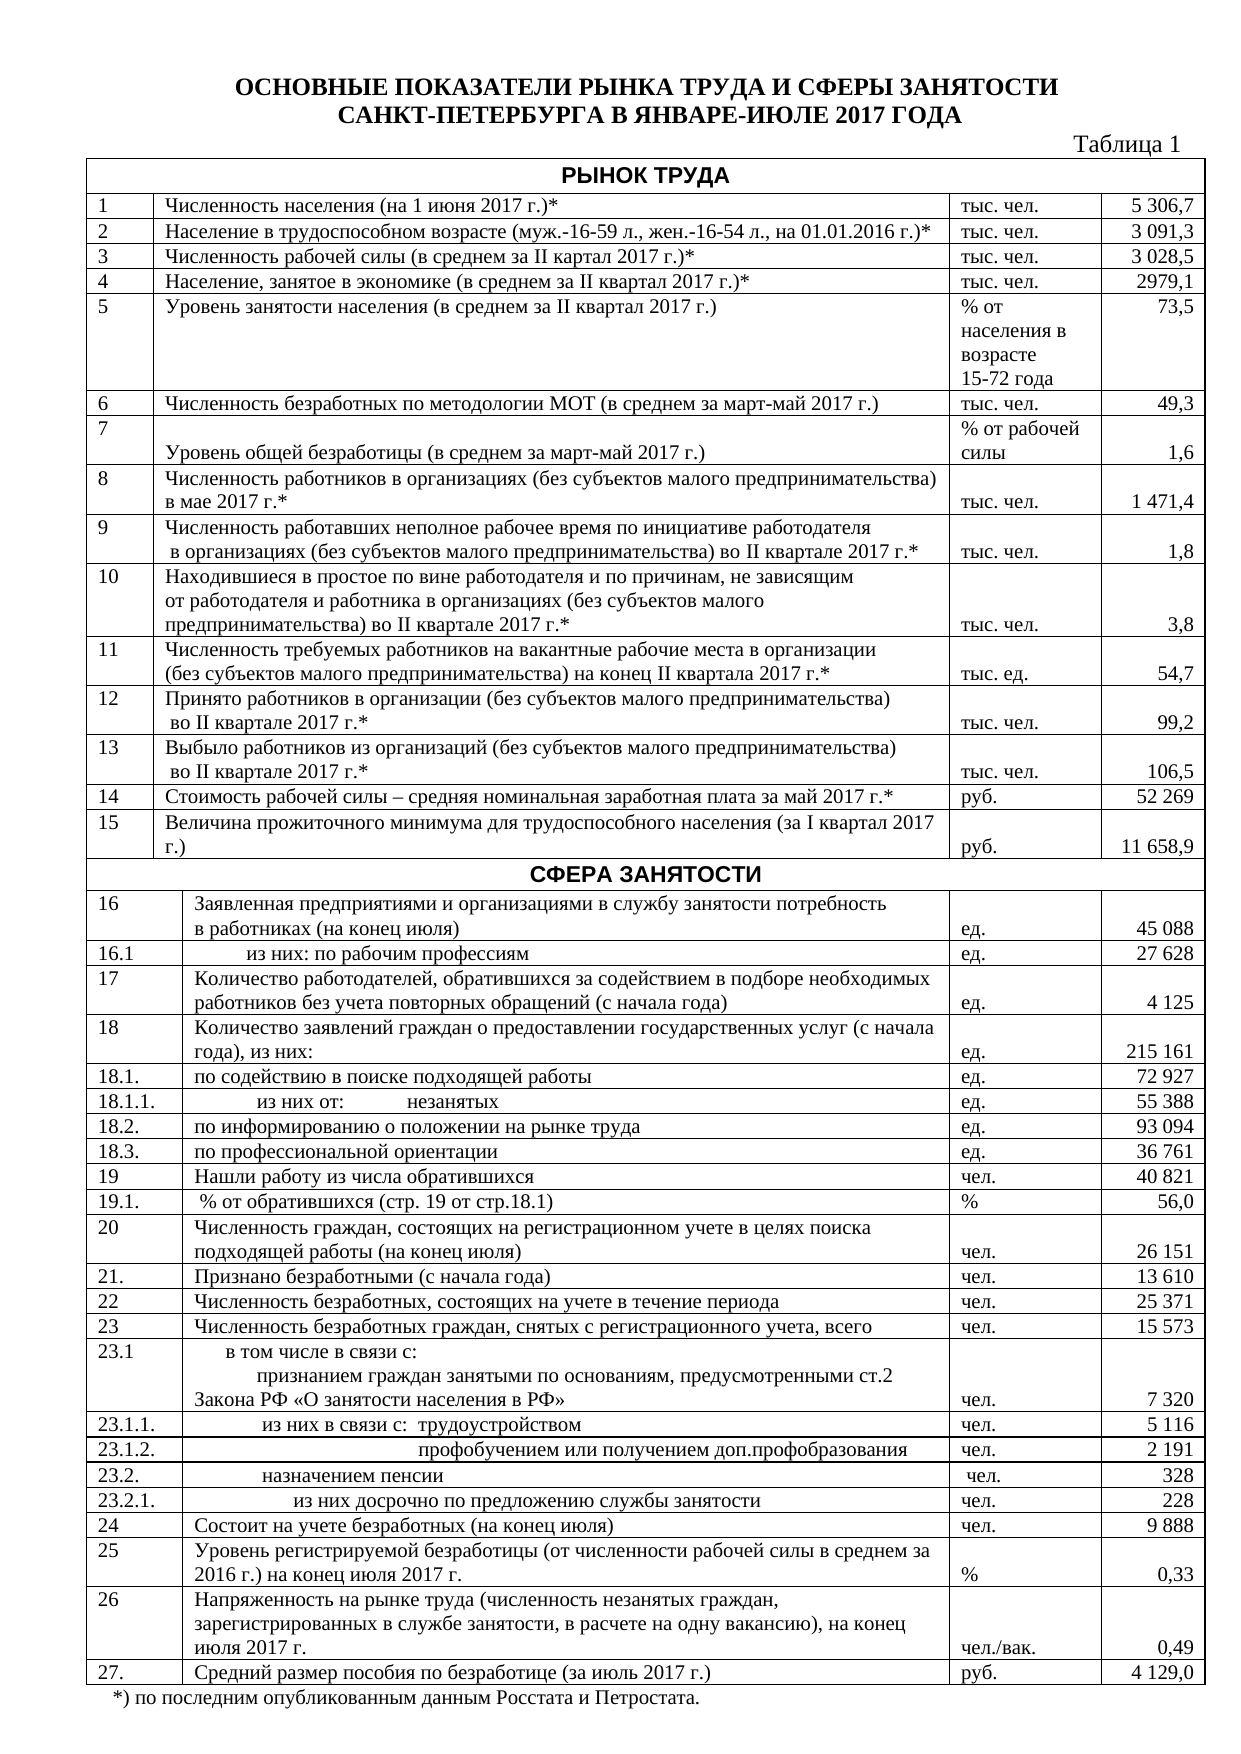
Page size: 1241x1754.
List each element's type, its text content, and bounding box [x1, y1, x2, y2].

table_cell Признано безработными (с начала года) [183, 1264, 949, 1288]
table_cell Численность безработных по методологии МОТ (в среднем за март-май 2017 г.) [154, 391, 949, 415]
table_cell 3,8 [1102, 564, 1204, 636]
table_cell руб. [950, 785, 1101, 808]
table_cell Состоит на учете безработных (на конец июля) [183, 1513, 949, 1537]
table_cell 26 [87, 1587, 182, 1659]
table_cell Население, занятое в экономике (в среднем за II квартал 2017 г.)* [154, 269, 949, 293]
table_cell 45 088 [1102, 891, 1204, 939]
table_cell Заявленная предприятиями и организациями в службу занятости потребность в работниках (на конец июля) [183, 891, 949, 939]
table_cell 11 658,9 [1102, 810, 1204, 858]
table_cell 40 821 [1102, 1164, 1204, 1188]
table_cell 3 [87, 244, 153, 268]
table_cell по профессиональной ориентации [183, 1139, 949, 1163]
table_cell Величина прожиточного минимума для трудоспособного населения (за I квартал 2017 г.) [154, 810, 949, 858]
table_cell тыс. чел. [950, 219, 1101, 243]
table_cell 93 094 [1102, 1114, 1204, 1138]
table_cell 99,2 [1102, 686, 1204, 734]
table_cell тыс. чел. [950, 194, 1101, 217]
table_cell 26 151 [1102, 1215, 1204, 1263]
table_cell 15 573 [1102, 1314, 1204, 1338]
table_cell 14 [87, 785, 153, 808]
table_cell ед. [950, 966, 1101, 1014]
table_cell по содействию в поиске подходящей работы [183, 1064, 949, 1088]
table_cell чел. [950, 1215, 1101, 1263]
table_cell 4 [87, 269, 153, 293]
table_cell 4 125 [1102, 966, 1204, 1014]
table_cell Нашли работу из числа обратившихся [183, 1164, 949, 1188]
table_cell тыс. чел. [950, 735, 1101, 783]
table_cell 1 [87, 194, 153, 217]
table_cell 6 [87, 391, 153, 415]
table_cell чел. [950, 1438, 1101, 1461]
table_cell 1,6 [1102, 416, 1204, 464]
table_cell 13 [87, 735, 153, 783]
table_cell 18.1. [87, 1064, 182, 1088]
table_cell Численность безработных, состоящих на учете в течение периода [183, 1289, 949, 1313]
table_cell 54,7 [1102, 637, 1204, 685]
table_cell Численность безработных граждан, снятых с регистрационного учета, всего [183, 1314, 949, 1338]
table_cell 49,3 [1102, 391, 1204, 415]
table_cell руб. [950, 810, 1101, 858]
table_cell Находившиеся в простое по вине работодателя и по причинам, не зависящим от работодателя и работника в организациях (без субъектов малого предпринимательства) во II квартале 2017 г.* [154, 564, 949, 636]
table_cell чел. [950, 1513, 1101, 1537]
table_cell 1 471,4 [1102, 465, 1204, 513]
table_cell 16 [87, 891, 182, 939]
table_cell Средний размер пособия по безработице (за июль 2017 г.) [183, 1660, 949, 1684]
table_cell 2979,1 [1102, 269, 1204, 293]
table_cell Принято работников в организации (без субъектов малого предпринимательства) во II квартале 2017 г.* [154, 686, 949, 734]
table_cell чел. [950, 1488, 1101, 1512]
text ОСНОВНЫЕ ПОКАЗАТЕЛИ РЫНКА ТРУДА И СФЕРЫ ЗАНЯТОСТИ [112, 72, 1181, 100]
table_cell Численность рабочей силы (в среднем за II картал 2017 г.)* [154, 244, 949, 268]
table_cell 4 129,0 [1102, 1660, 1204, 1684]
table_cell 106,5 [1102, 735, 1204, 783]
table_cell 9 [87, 515, 153, 563]
table_cell Численность требуемых работников на вакантные рабочие места в организации (без субъектов малого предпринимательства) на конец II квартала 2017 г.* [154, 637, 949, 685]
table_cell 12 [87, 686, 153, 734]
table_cell тыс. ед. [950, 637, 1101, 685]
table_cell 25 371 [1102, 1289, 1204, 1313]
table_cell ед. [950, 1139, 1101, 1163]
table_cell 5 [87, 294, 153, 390]
table_cell 23.1.2. [87, 1438, 182, 1461]
table_cell из них досрочно по предложению службы занятости [183, 1488, 949, 1512]
table_cell 0,33 [1102, 1538, 1204, 1586]
table_cell 15 [87, 810, 153, 858]
table_cell 7 [87, 416, 153, 464]
table_cell 27 628 [1102, 941, 1204, 964]
table_cell 22 [87, 1289, 182, 1313]
table_cell 36 761 [1102, 1139, 1204, 1163]
table_cell Количество работодателей, обратившихся за содействием в подборе необходимых работников без учета повторных обращений (с начала года) [183, 966, 949, 1014]
table_cell Численность работавших неполное рабочее время по инициативе работодателя в организациях (без субъектов малого предпринимательства) во II квартале 2017 г.* [154, 515, 949, 563]
text *) по последним опубликованным данным Росстата и Петростата. [112, 1685, 1181, 1709]
table_cell 56,0 [1102, 1190, 1204, 1213]
table_cell 24 [87, 1513, 182, 1537]
table_cell чел. [950, 1314, 1101, 1338]
table_cell 19.1. [87, 1190, 182, 1213]
table_cell 23.1.1. [87, 1412, 182, 1436]
text САНКТ-ПЕТЕРБУРГА В ЯНВАРЕ-ИЮЛЕ 2017 ГОДА [112, 100, 1181, 129]
table_cell чел./вак. [950, 1587, 1101, 1659]
table_cell 328 [1102, 1463, 1204, 1487]
table_cell 5 116 [1102, 1412, 1204, 1436]
table_cell ед. [950, 1015, 1101, 1063]
table_cell Уровень регистрируемой безработицы (от численности рабочей силы в среднем за 2016 г.) на конец июля 2017 г. [183, 1538, 949, 1586]
table_cell по информированию о положении на рынке труда [183, 1114, 949, 1138]
table_cell из них в связи с: трудоустройством [183, 1412, 949, 1436]
table_cell 25 [87, 1538, 182, 1586]
table_cell чел. [950, 1412, 1101, 1436]
table_cell СФЕРА ЗАНЯТОСТИ [87, 859, 1204, 890]
text Таблица 1 [112, 129, 1181, 158]
table_cell Численность населения (на 1 июня 2017 г.)* [154, 194, 949, 217]
table_cell Уровень занятости населения (в среднем за II квартал 2017 г.) [154, 294, 949, 390]
table_cell 18.1.1. [87, 1089, 182, 1113]
table_cell чел. [950, 1463, 1101, 1487]
table_cell 11 [87, 637, 153, 685]
table_cell 9 888 [1102, 1513, 1204, 1537]
table_cell 23 [87, 1314, 182, 1338]
table_cell 3 028,5 [1102, 244, 1204, 268]
table_cell Уровень общей безработицы (в среднем за март-май 2017 г.) [154, 416, 949, 464]
table_cell чел. [950, 1339, 1101, 1411]
table_cell тыс. чел. [950, 391, 1101, 415]
table_cell ед. [950, 941, 1101, 964]
table_cell из них: по рабочим профессиям [183, 941, 949, 964]
table_cell 55 388 [1102, 1089, 1204, 1113]
table_cell тыс. чел. [950, 465, 1101, 513]
table_cell тыс. чел. [950, 686, 1101, 734]
table_cell ед. [950, 1089, 1101, 1113]
table_cell 215 161 [1102, 1015, 1204, 1063]
table_cell 228 [1102, 1488, 1204, 1512]
table_cell % от обратившихся (стр. 19 от стр.18.1) [183, 1190, 949, 1213]
table_cell Стоимость рабочей силы – средняя номинальная заработная плата за май 2017 г.* [154, 785, 949, 808]
table_cell 13 610 [1102, 1264, 1204, 1288]
table_cell 72 927 [1102, 1064, 1204, 1088]
table_cell 2 191 [1102, 1438, 1204, 1461]
table_cell 52 269 [1102, 785, 1204, 808]
table_cell Численность работников в организациях (без субъектов малого предпринимательства) в мае 2017 г.* [154, 465, 949, 513]
table_cell 5 306,7 [1102, 194, 1204, 217]
table_cell чел. [950, 1164, 1101, 1188]
table_cell тыс. чел. [950, 515, 1101, 563]
table_cell 18.2. [87, 1114, 182, 1138]
table_cell тыс. чел. [950, 269, 1101, 293]
table_cell 27. [87, 1660, 182, 1684]
table_cell Выбыло работников из организаций (без субъектов малого предпринимательства) во II квартале 2017 г.* [154, 735, 949, 783]
table_cell % от населения в возрасте 15-72 года [950, 294, 1101, 390]
table_cell 73,5 [1102, 294, 1204, 390]
table_cell Количество заявлений граждан о предоставлении государственных услуг (с начала года), из них: [183, 1015, 949, 1063]
table_cell 0,49 [1102, 1587, 1204, 1659]
table_cell 21. [87, 1264, 182, 1288]
table_cell ед. [950, 1064, 1101, 1088]
table_cell ед. [950, 1114, 1101, 1138]
table_cell 17 [87, 966, 182, 1014]
table_cell чел. [950, 1289, 1101, 1313]
table_cell % [950, 1538, 1101, 1586]
table_cell 16.1 [87, 941, 182, 964]
table_cell руб. [950, 1660, 1101, 1684]
table_cell 8 [87, 465, 153, 513]
table_cell 20 [87, 1215, 182, 1263]
table_cell % [950, 1190, 1101, 1213]
table_cell тыс. чел. [950, 244, 1101, 268]
table_cell ед. [950, 891, 1101, 939]
table_cell чел. [950, 1264, 1101, 1288]
table_cell Население в трудоспособном возрасте (муж.-16-59 л., жен.-16-54 л., на 01.01.2016 г.)* [154, 219, 949, 243]
table_cell в том числе в связи с: признанием граждан занятыми по основаниям, предусмотренными ст.2 Закона РФ «О занятости населения в РФ» [183, 1339, 949, 1411]
table_cell % от рабочей силы [950, 416, 1101, 464]
table_cell 18.3. [87, 1139, 182, 1163]
table_cell из них от: незанятых [183, 1089, 949, 1113]
table_cell 7 320 [1102, 1339, 1204, 1411]
table_cell назначением пенсии [183, 1463, 949, 1487]
table_cell 18 [87, 1015, 182, 1063]
table_header РЫНОК ТРУДА [87, 159, 1204, 192]
table_cell 23.2. [87, 1463, 182, 1487]
table_cell 19 [87, 1164, 182, 1188]
table_cell Напряженность на рынке труда (численность незанятых граждан, зарегистрированных в службе занятости, в расчете на одну вакансию), на конец июля 2017 г. [183, 1587, 949, 1659]
table_cell 10 [87, 564, 153, 636]
table_cell 3 091,3 [1102, 219, 1204, 243]
table_cell 23.2.1. [87, 1488, 182, 1512]
table_cell профобучением или получением доп.профобразования [183, 1438, 949, 1461]
table_cell тыс. чел. [950, 564, 1101, 636]
table_cell 23.1 [87, 1339, 182, 1411]
table_cell 2 [87, 219, 153, 243]
table_cell 1,8 [1102, 515, 1204, 563]
table_cell Численность граждан, состоящих на регистрационном учете в целях поиска подходящей работы (на конец июля) [183, 1215, 949, 1263]
